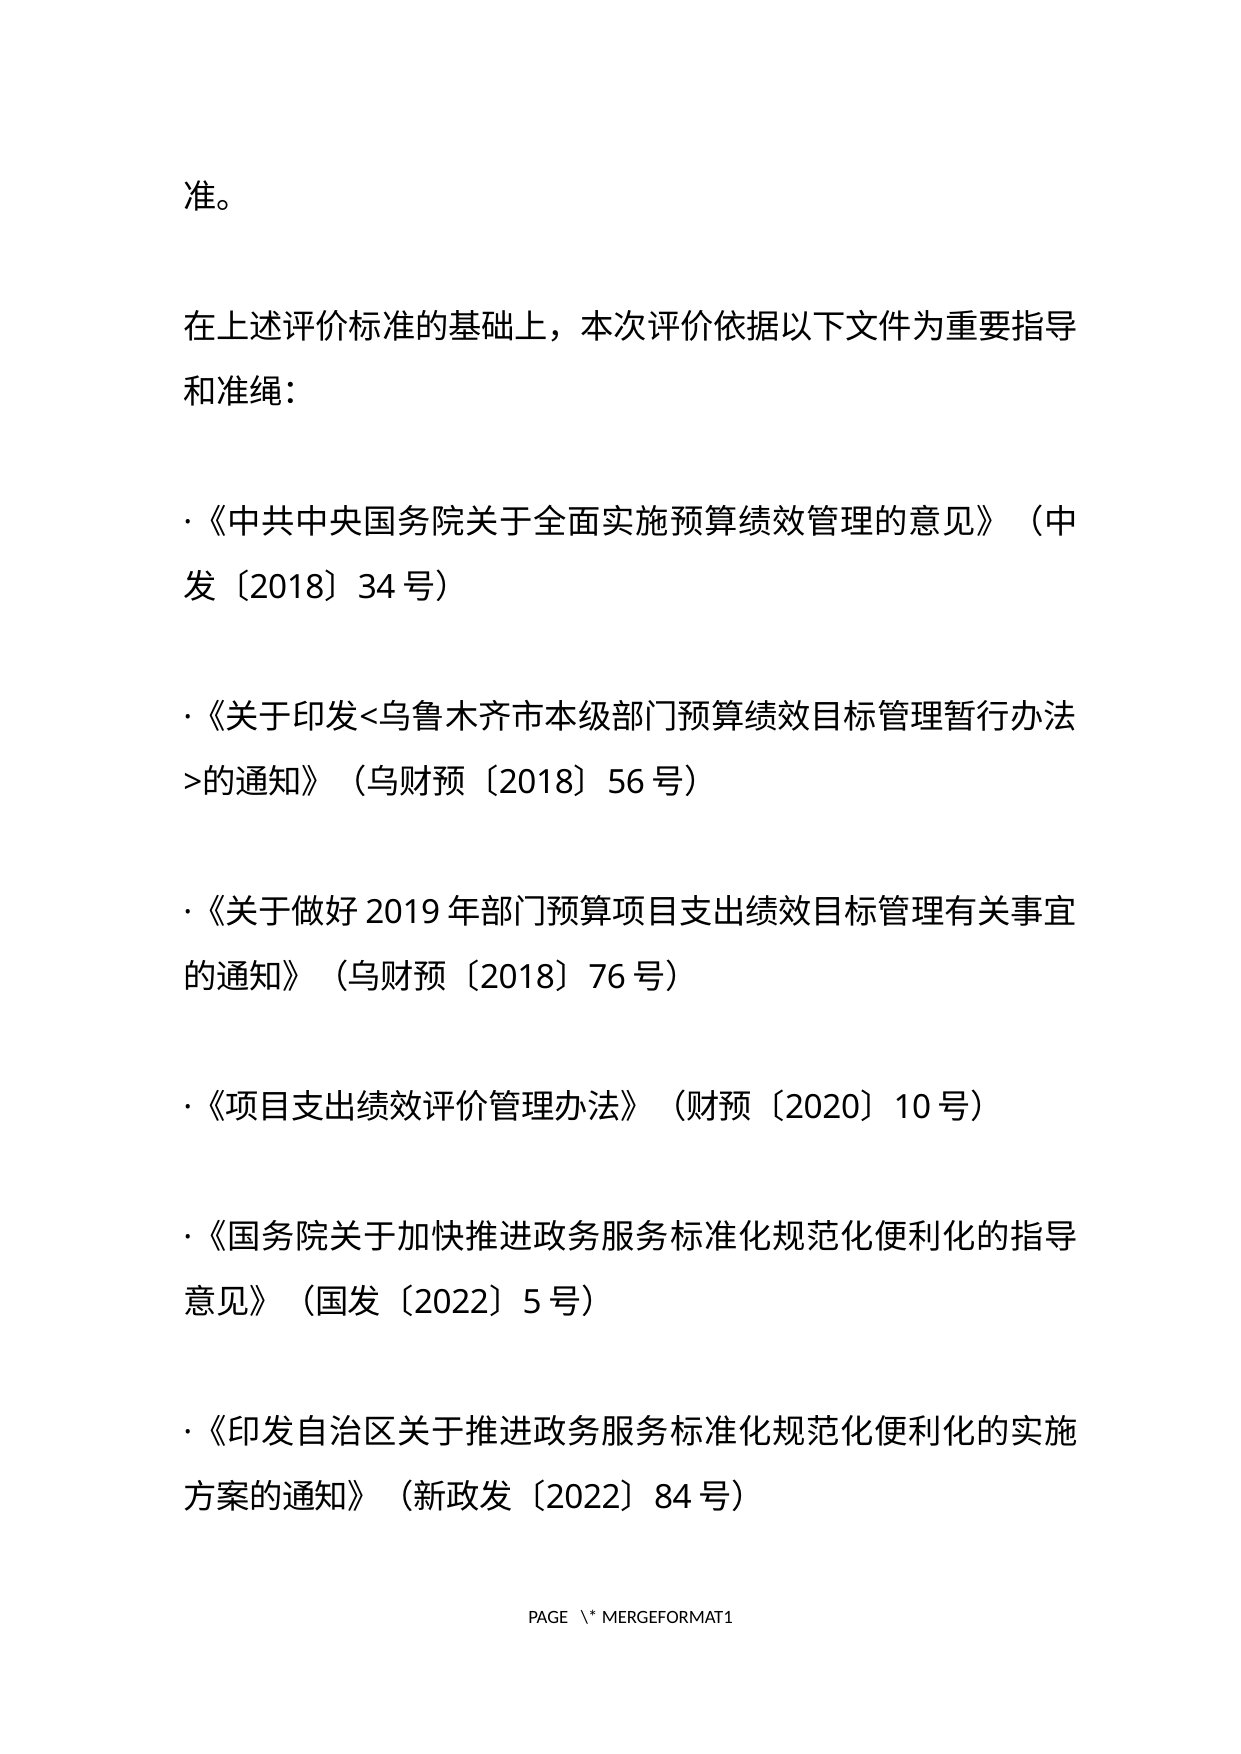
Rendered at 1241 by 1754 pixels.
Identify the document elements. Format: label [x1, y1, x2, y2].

text [183, 162, 1078, 1527]
